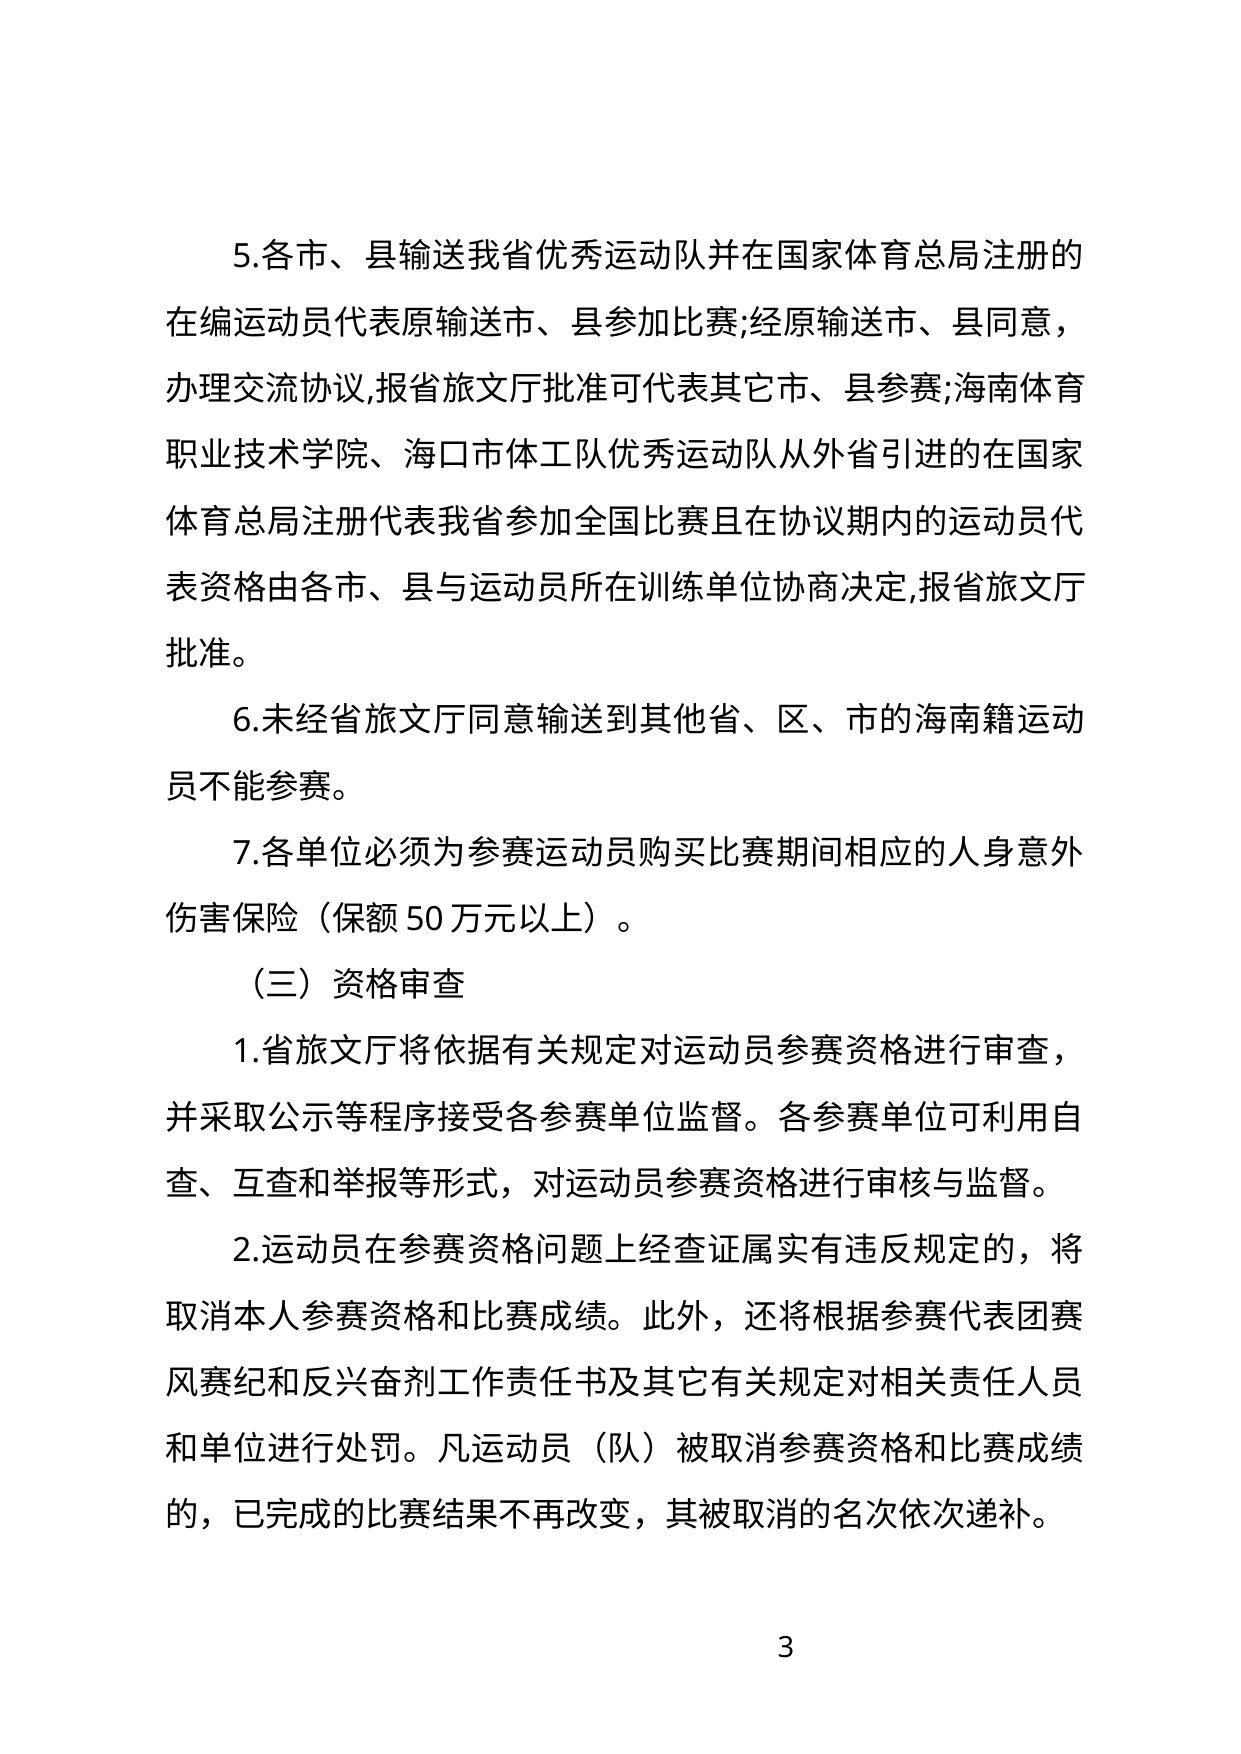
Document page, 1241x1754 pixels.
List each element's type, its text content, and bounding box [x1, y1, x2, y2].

text 7.各单位必须为参赛运动员购买比赛期间相应的人身意外伤害保险（保额50万元以上）。 [165, 817, 1087, 949]
text （三）资格审查 [165, 949, 1087, 1015]
text 5.各市、县输送我省优秀运动队并在国家体育总局注册的在编运动员代表原输送市、县参加比赛;经原输送市、县同意，办理交流协议,报省旅文厅批准可代表其它市、县参赛;海南体育职业技术学院、海口市体工队优秀运动队从外省引进的在国家体育总局注册代表我省参加全国比赛且在协议期内的运动员代表资格由各市、县与运动员所在训练单位协商决定,报省旅文厅批准。 [165, 220, 1087, 684]
text 1.省旅文厅将依据有关规定对运动员参赛资格进行审查，并采取公示等程序接受各参赛单位监督。各参赛单位可利用自查、互查和举报等形式，对运动员参赛资格进行审核与监督。 [165, 1015, 1087, 1214]
text 2.运动员在参赛资格问题上经查证属实有违反规定的，将取消本人参赛资格和比赛成绩。此外，还将根据参赛代表团赛风赛纪和反兴奋剂工作责任书及其它有关规定对相关责任人员和单位进行处罚。凡运动员（队）被取消参赛资格和比赛成绩的，已完成的比赛结果不再改变，其被取消的名次依次递补。 [165, 1214, 1087, 1545]
text 6.未经省旅文厅同意输送到其他省、区、市的海南籍运动员不能参赛。 [165, 684, 1087, 817]
